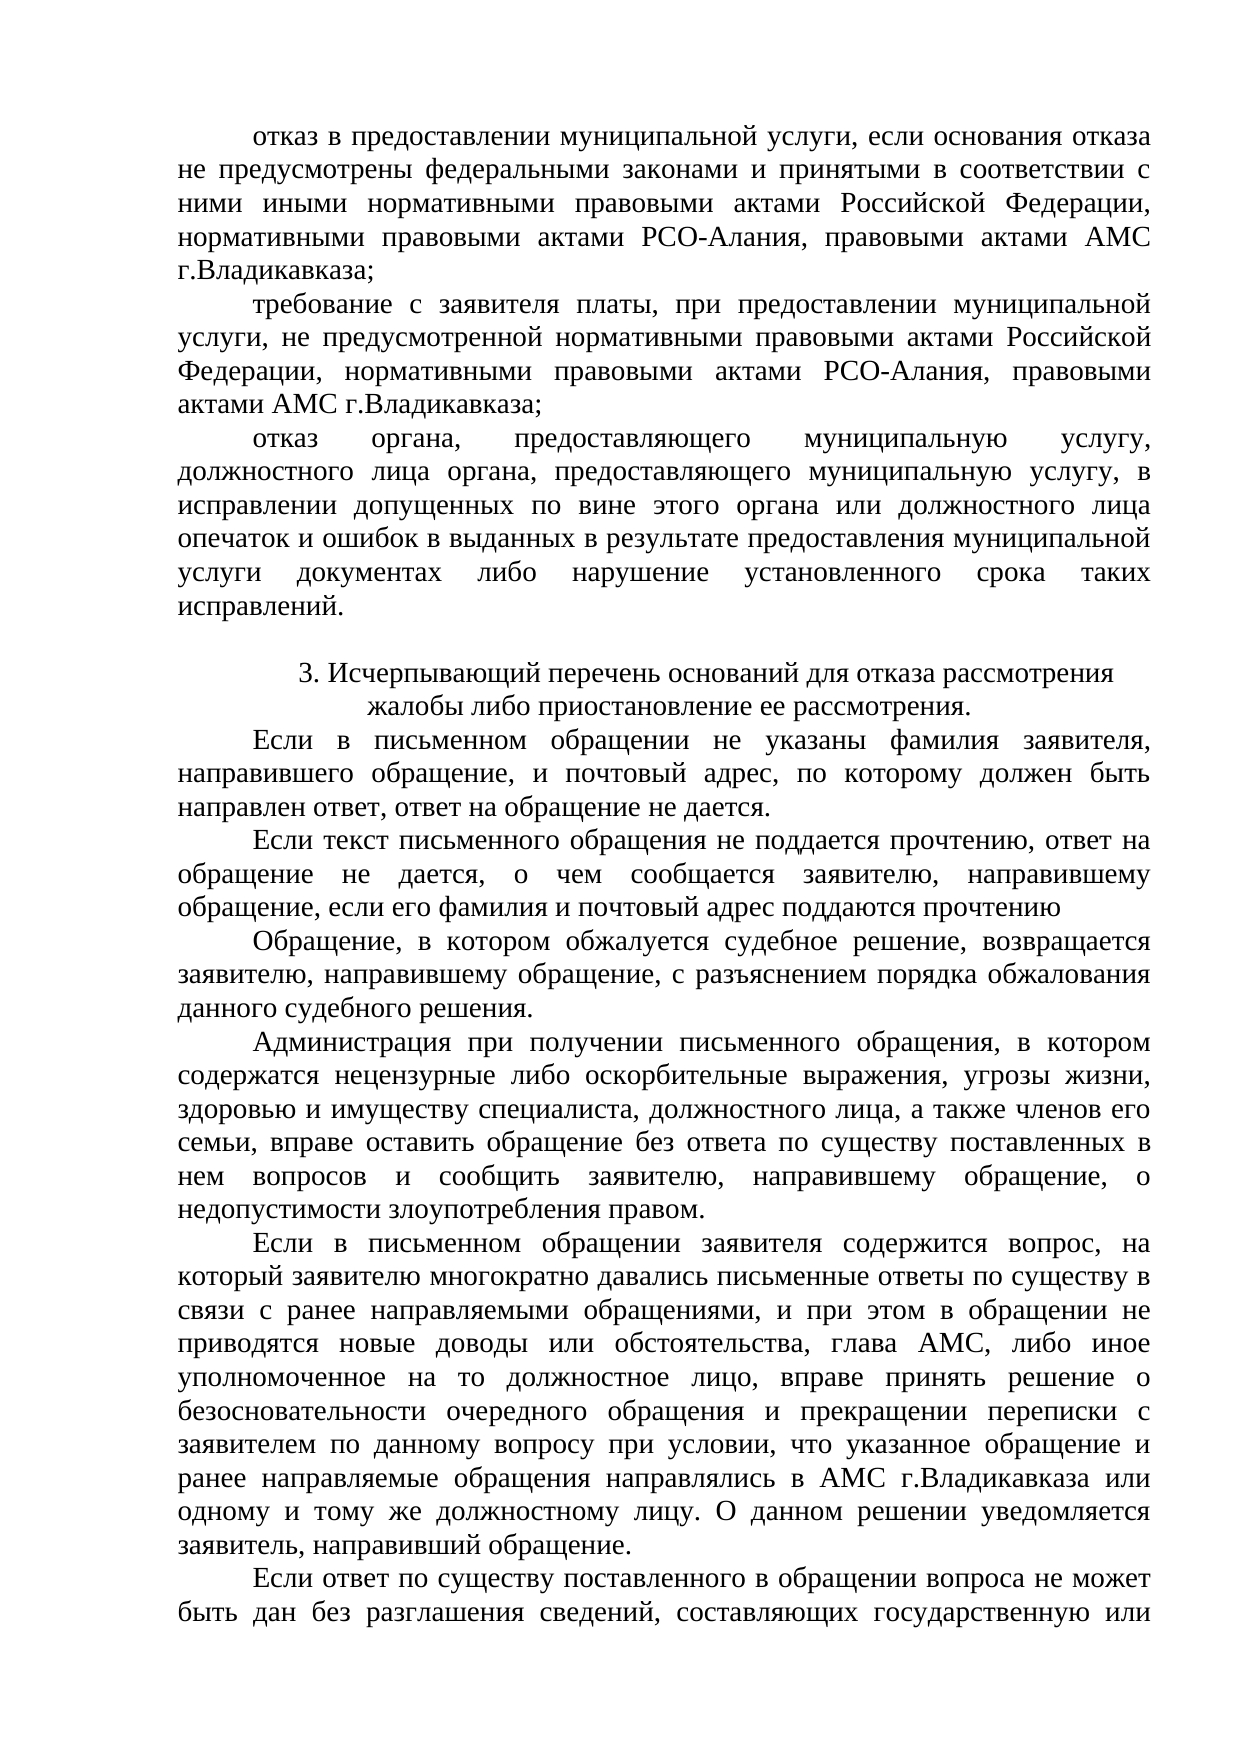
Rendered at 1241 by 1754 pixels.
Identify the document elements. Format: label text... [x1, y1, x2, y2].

text Если в письменном обращении заявителя содержится вопрос, на который заявителю многократно давались письменные ответы по существу в связи с ранее направляемыми обращениями, и при этом в обращении не приводятся новые доводы или обстоятельства, глава АМС, либо иное уполномоченное на то должностное лицо, вправе принять решение о безосновательности очередного обращения и прекращении переписки с заявителем по данному вопросу при условии, что указанное обращение и ранее направляемые обращения направлялись в АМС г.Владикавказа или одному и тому же должностному лицу. О данном решении уведомляется заявитель, направивший обращение. [177, 1225, 1152, 1560]
text Обращение, в котором обжалуется судебное решение, возвращается заявителю, направившему обращение, с разъяснением порядка обжалования данного судебного решения. [177, 923, 1152, 1024]
text Администрация при получении письменного обращения, в котором содержатся нецензурные либо оскорбительные выражения, угрозы жизни, здоровью и имуществу специалиста, должностного лица, а также членов его семьи, вправе оставить обращение без ответа по существу поставленных в нем вопросов и сообщить заявителю, направившему обращение, о недопустимости злоупотребления правом. [177, 1024, 1152, 1225]
text Если текст письменного обращения не поддается прочтению, ответ на обращение не дается, о чем сообщается заявителю, направившему обращение, если его фамилия и почтовый адрес поддаются прочтению [177, 822, 1152, 923]
list требование с заявителя платы, при предоставлении муниципальной услуги, не предусмотренной нормативными правовыми актами Российской Федерации, нормативными правовыми актами РСО-Алания, правовыми актами АМС г.Владикавказа; [177, 286, 1152, 420]
list отказ органа, предоставляющего муниципальную услугу, должностного лица органа, предоставляющего муниципальную услугу, в исправлении допущенных по вине этого органа или должностного лица опечаток и ошибок в выданных в результате предоставления муниципальной услуги документах либо нарушение установленного срока таких исправлений. [177, 420, 1152, 621]
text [177, 1560, 1152, 1627]
text Если в письменном обращении не указаны фамилия заявителя, направившего обращение, и почтовый адрес, по которому должен быть направлен ответ, ответ на обращение не дается. [177, 722, 1152, 822]
text 3. Исчерпывающий перечень оснований для отказа рассмотрения жалобы либо приостановление ее рассмотрения. [177, 655, 1161, 722]
list отказ в предоставлении муниципальной услуги, если основания отказа не предусмотрены федеральными законами и принятыми в соответствии с ними иными нормативными правовыми актами Российской Федерации, нормативными правовыми актами РСО-Алания, правовыми актами АМС г.Владикавказа; [177, 118, 1152, 286]
